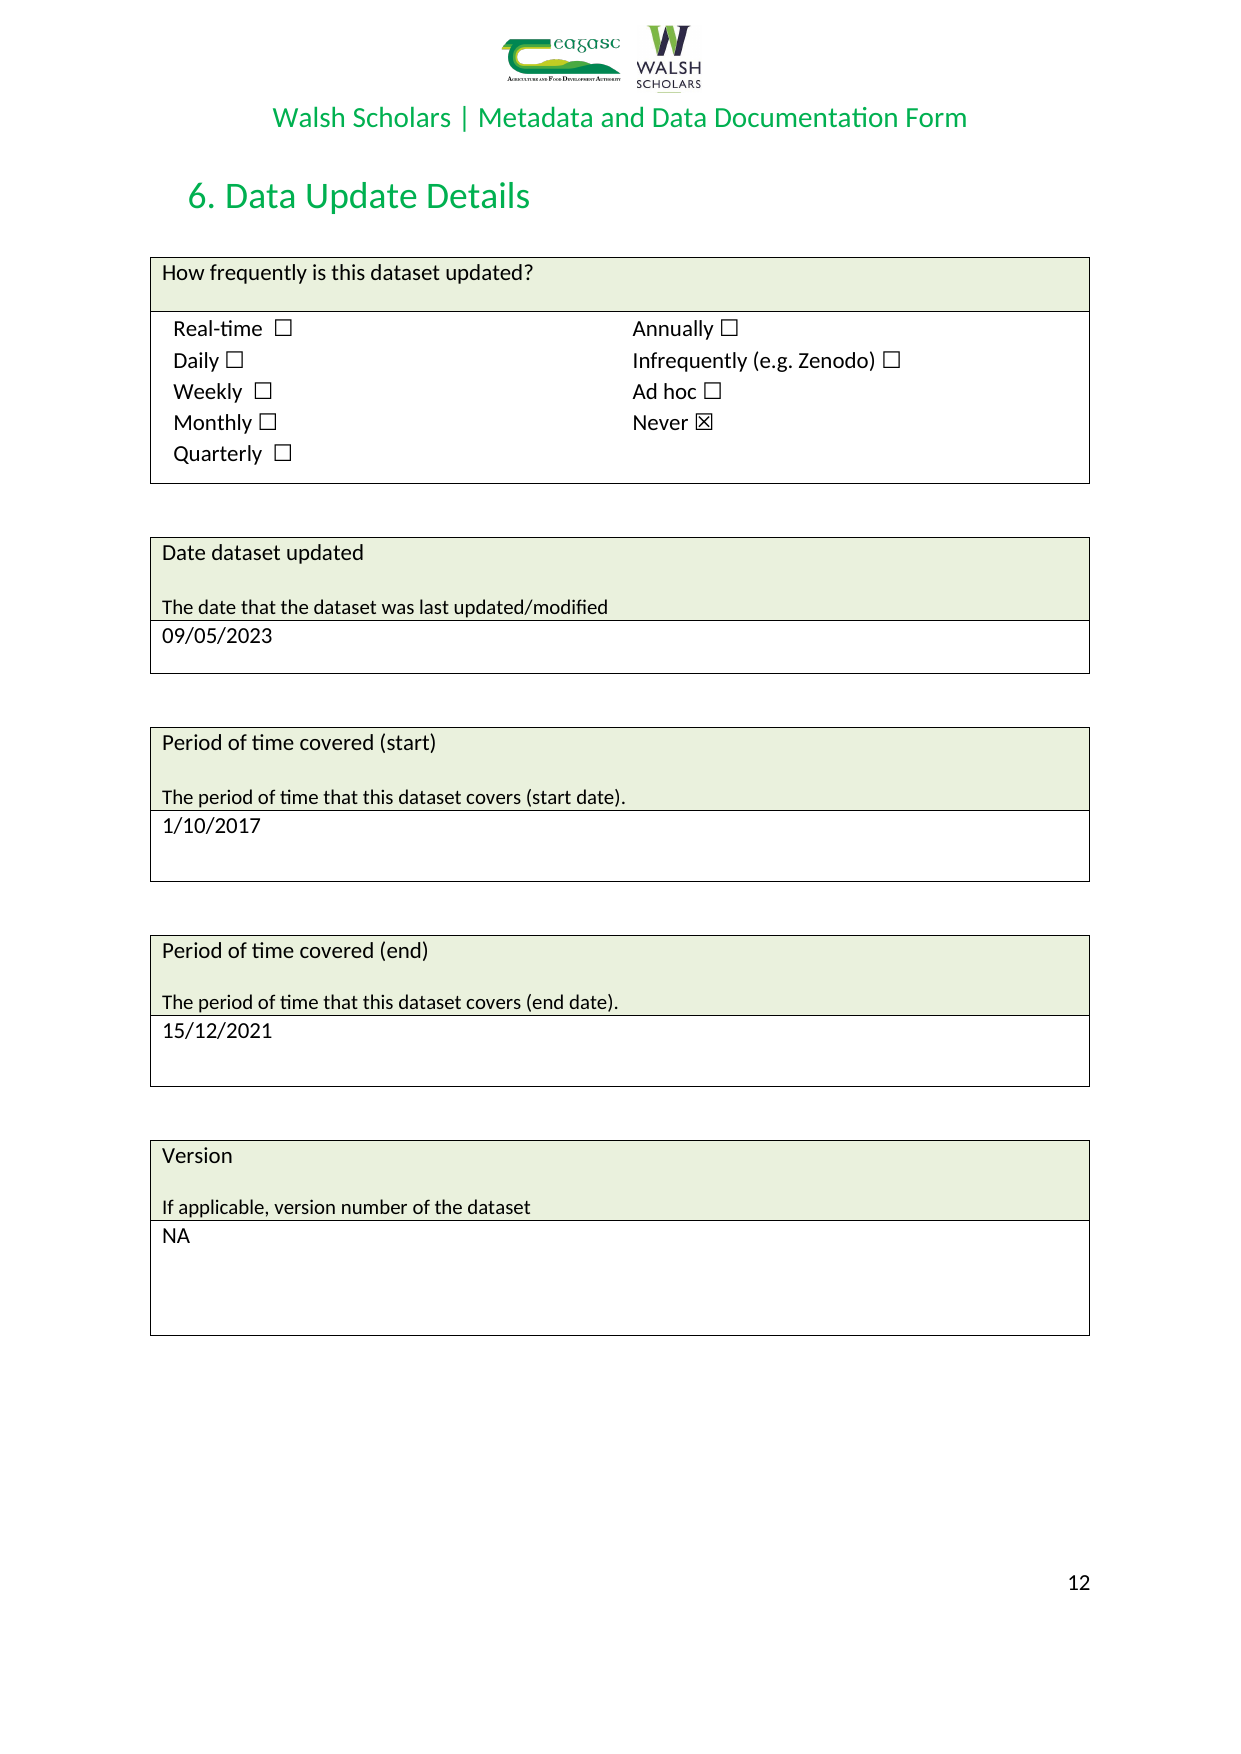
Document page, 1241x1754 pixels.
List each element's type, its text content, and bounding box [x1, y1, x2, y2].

table_cell NA [151, 1221, 1089, 1335]
table_cell 15/12/2021 [151, 1016, 1089, 1086]
table_cell 1/10/2017 [151, 811, 1089, 881]
table_header Period of time covered (start) The period of time that this dataset covers (start date). [151, 728, 1089, 810]
table_header Period of time covered (end) The period of time that this dataset covers (end date). [151, 936, 1089, 1015]
table_header Date dataset updated The date that the dataset was last updated/modified [151, 538, 1089, 620]
picture [501, 39, 621, 81]
table_header How frequently is this dataset updated? [151, 258, 1089, 311]
table_cell [151, 312, 1089, 483]
picture [637, 25, 703, 93]
subtitle Data Update Details [187, 172, 1090, 218]
table_cell 09/05/2023 [151, 621, 1089, 673]
table_header Version If applicable, version number of the dataset [151, 1141, 1089, 1220]
